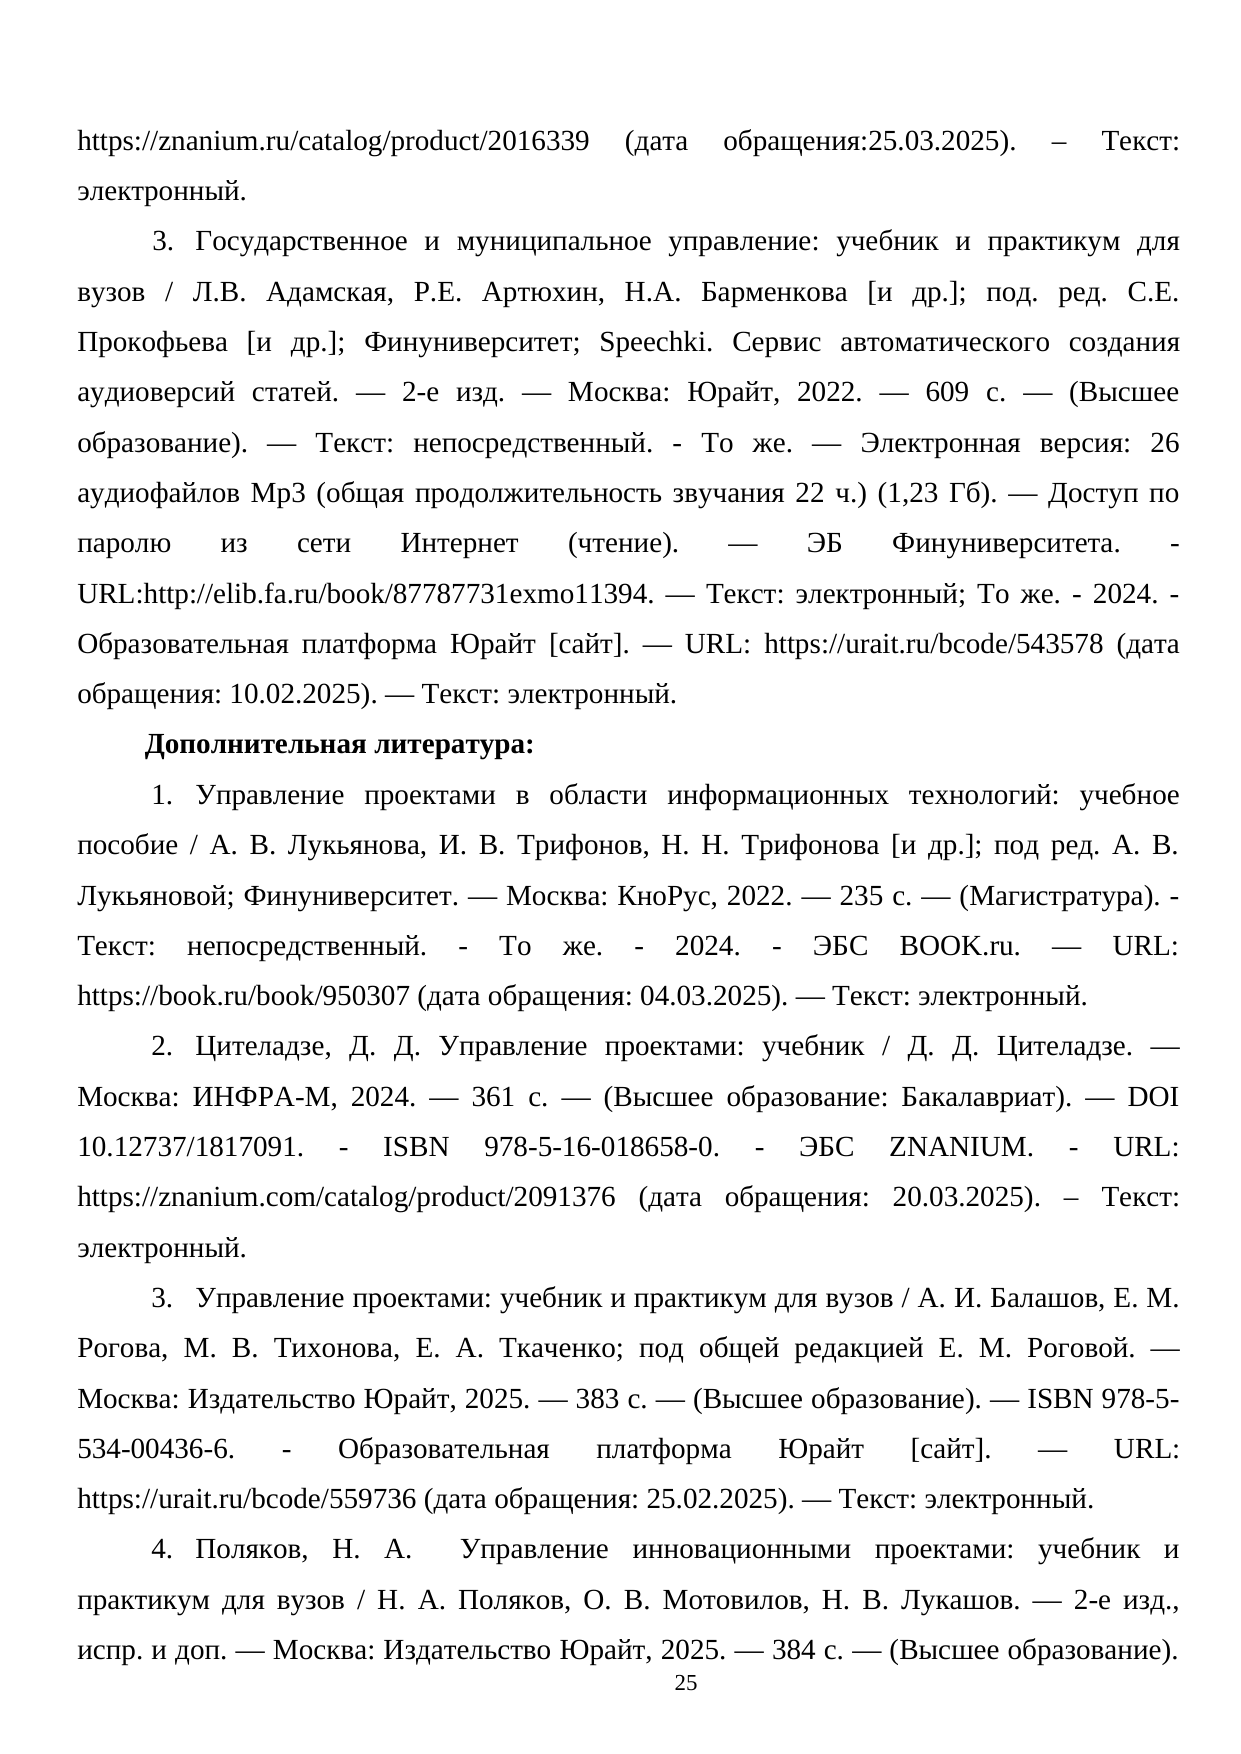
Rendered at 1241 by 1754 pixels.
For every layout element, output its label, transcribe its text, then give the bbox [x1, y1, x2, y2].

list Цителадзе, Д. Д. Управление проектами: учебник / Д. Д. Цителадзе. — Москва: ИНФРА-М, 2024. — 361 с. — (Высшее образование: Бакалавриат). — DOI 10.12737/1817091. - ISBN 978-5-16-018658-0. - ЭБС ZNANIUM. - URL: https://znanium.com/catalog/product/2091376 (дата обращения: 20.03.2025). – Текст: электронный. [77, 1028, 1181, 1263]
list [77, 123, 1181, 207]
list Управление проектами в области информационных технологий: учебное пособие / А. В. Лукьянова, И. В. Трифонов, Н. Н. Трифонова [и др.]; под ред. А. В. Лукьяновой; Финуниверситет. — Москва: КноРус, 2022. — 235 с. — (Магистратура). - Текст: непосредственный. - То же. - 2024. - ЭБС BOOK.ru. — URL: https://book.ru/book/950307 (дата обращения: 04.03.2025). — Текст: электронный. [77, 777, 1181, 1012]
list Государственное и муниципальное управление: учебник и практикум для вузов / Л.В. Адамская, Р.Е. Артюхин, Н.А. Барменкова [и др.]; под. ред. С.Е. Прокофьева [и др.]; Финуниверситет; Speechki. Сервис автоматического создания аудиоверсий статей. — 2-е изд. — Москва: Юрайт, 2022. — 609 с. — (Высшее образование). — Текст: непосредственный. - То же. — Электронная версия: 26 аудиофайлов Mp3 (общая продолжительность звучания 22 ч.) (1,23 Гб). — Доступ по паролю из сети Интернет (чтение). — ЭБ Финуниверситета. - URL:http://elib.fa.ru/book/87787731exmo11394. — Текст: электронный; То же. - 2024. - Образовательная платформа Юрайт [сайт]. — URL: https://urait.ru/bcode/543578 (дата обращения: 10.02.2025). — Текст: электронный. [77, 223, 1181, 710]
list Управление проектами: учебник и практикум для вузов / А. И. Балашов, Е. М. Рогова, М. В. Тихонова, Е. А. Ткаченко; под общей редакцией Е. М. Роговой. — Москва: Издательство Юрайт, 2025. — 383 с. — (Высшее образование). — ISBN 978-5-534-00436-6. - Образовательная платформа Юрайт [сайт]. — URL: https://urait.ru/bcode/559736 (дата обращения: 25.02.2025). — Текст: электронный. [77, 1280, 1181, 1515]
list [77, 1532, 1181, 1666]
subtitle Дополнительная литература: [144, 727, 1121, 760]
